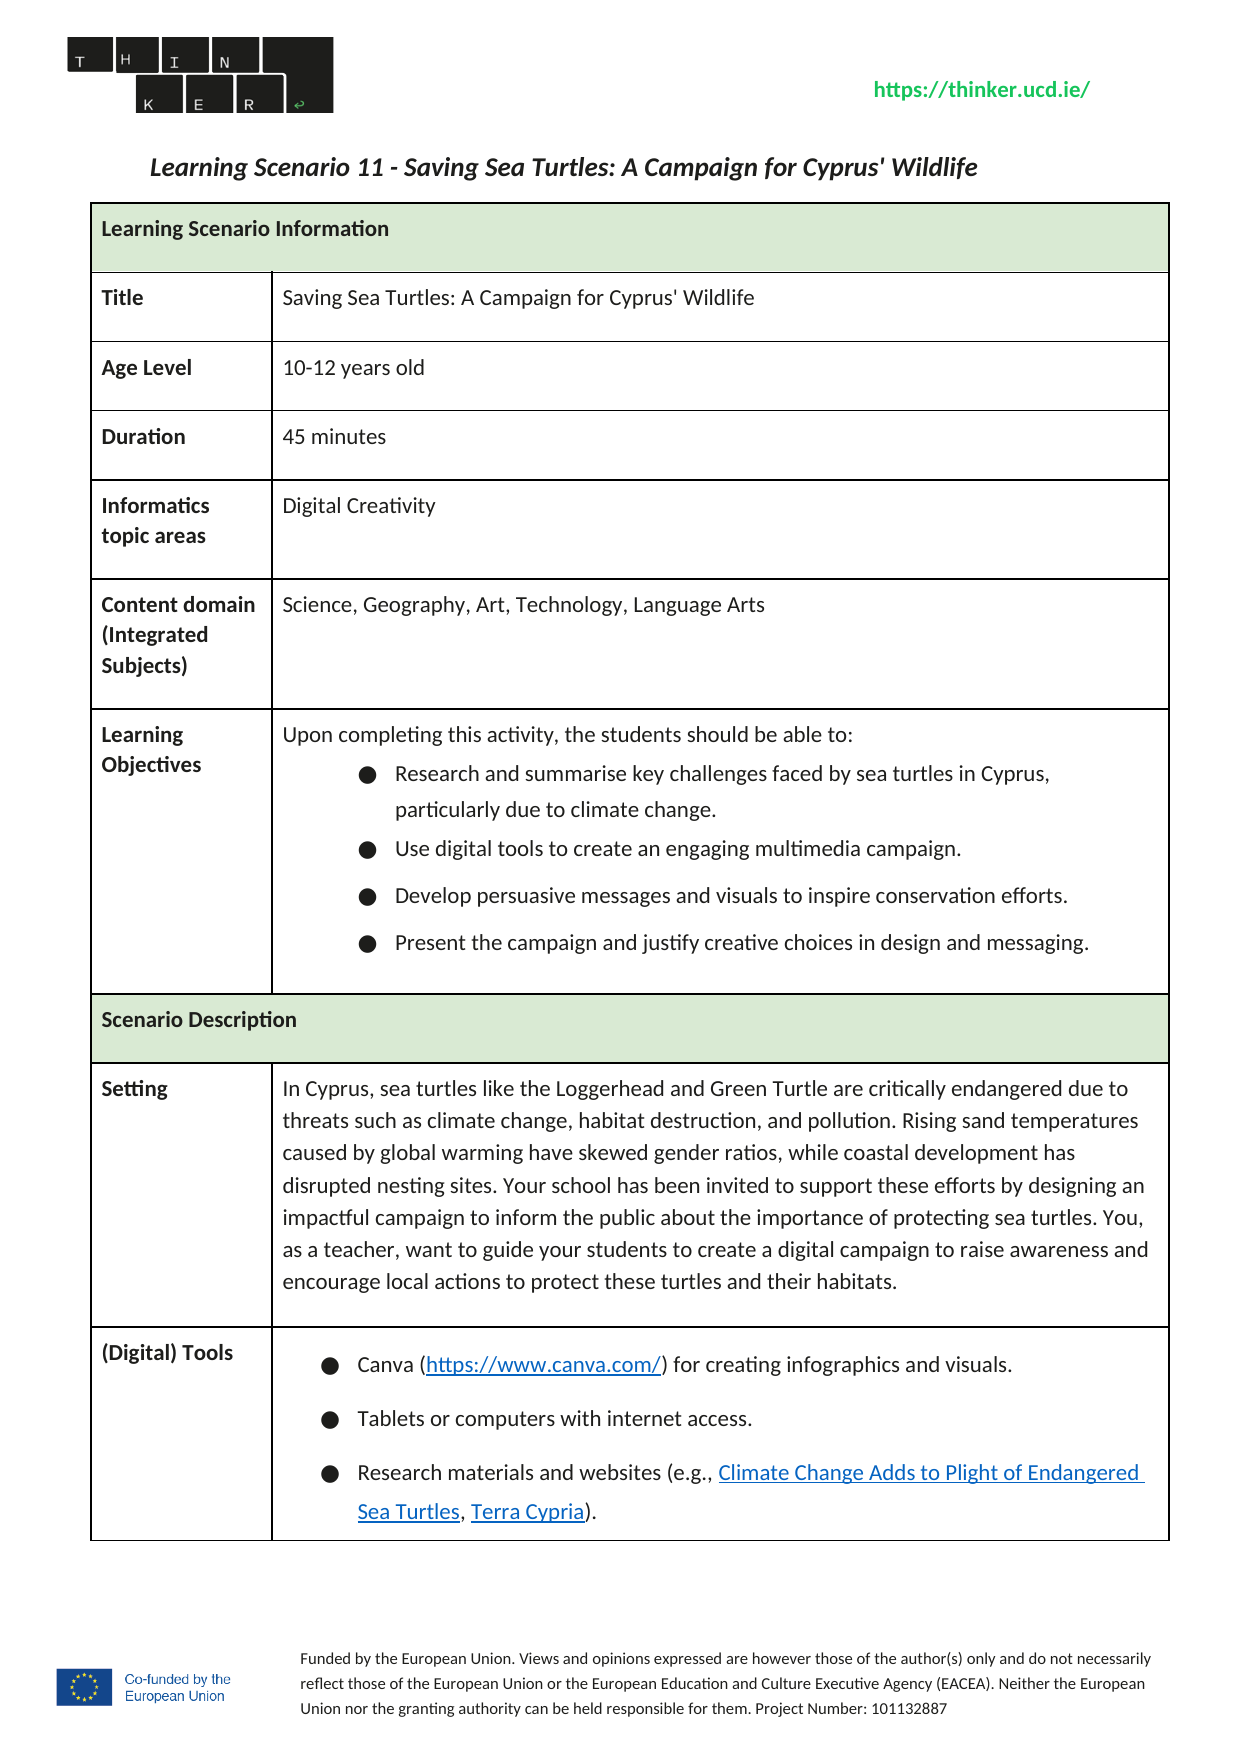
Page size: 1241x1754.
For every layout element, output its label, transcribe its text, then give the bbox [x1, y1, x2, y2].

table_cell Age Level [92, 342, 271, 410]
picture [67, 37, 338, 113]
table_cell Content domain (Integrated Subjects) [92, 580, 271, 708]
table_cell Digital Creativity [273, 481, 1168, 578]
table_cell Duration [92, 411, 271, 479]
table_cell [273, 1328, 1168, 1539]
table_header Learning Scenario Information [92, 204, 1168, 271]
table_cell Setting [92, 1064, 271, 1326]
table_cell (Digital) Tools [92, 1328, 271, 1539]
table_cell Informatics topic areas [92, 481, 271, 578]
subtitle Learning Scenario 11 - Saving Sea Turtles: A Campaign for Cyprus' Wildlife [150, 150, 1090, 183]
table_cell 10-12 years old [273, 342, 1168, 410]
table_cell Science, Geography, Art, Technology, Language Arts [273, 580, 1168, 708]
table_cell 45 minutes [273, 411, 1168, 479]
table_cell Upon completing this activity, the students should be able to: Research and summarise key challenges faced by sea turtles in Cyprus, particularly due to climate change. Use digital tools to create an engaging multimedia campaign. Develop persuasive messages and visuals to inspire conservation efforts. Present the campaign and justify creative choices in design and messaging. [273, 710, 1168, 993]
table_cell Scenario Description [92, 995, 1168, 1062]
picture [44, 1646, 260, 1730]
table_cell In Cyprus, sea turtles like the Loggerhead and Green Turtle are critically endangered due to threats such as climate change, habitat destruction, and pollution. Rising sand temperatures caused by global warming have skewed gender ratios, while coastal development has disrupted nesting sites. Your school has been invited to support these efforts by designing an impactful campaign to inform the public about the importance of protecting sea turtles. You, as a teacher, want to guide your students to create a digital campaign to raise awareness and encourage local actions to protect these turtles and their habitats. [273, 1064, 1168, 1326]
table_cell Title [92, 273, 271, 341]
table_cell Learning Objectives [92, 710, 271, 993]
table_cell Saving Sea Turtles: A Campaign for Cyprus' Wildlife [273, 273, 1168, 341]
